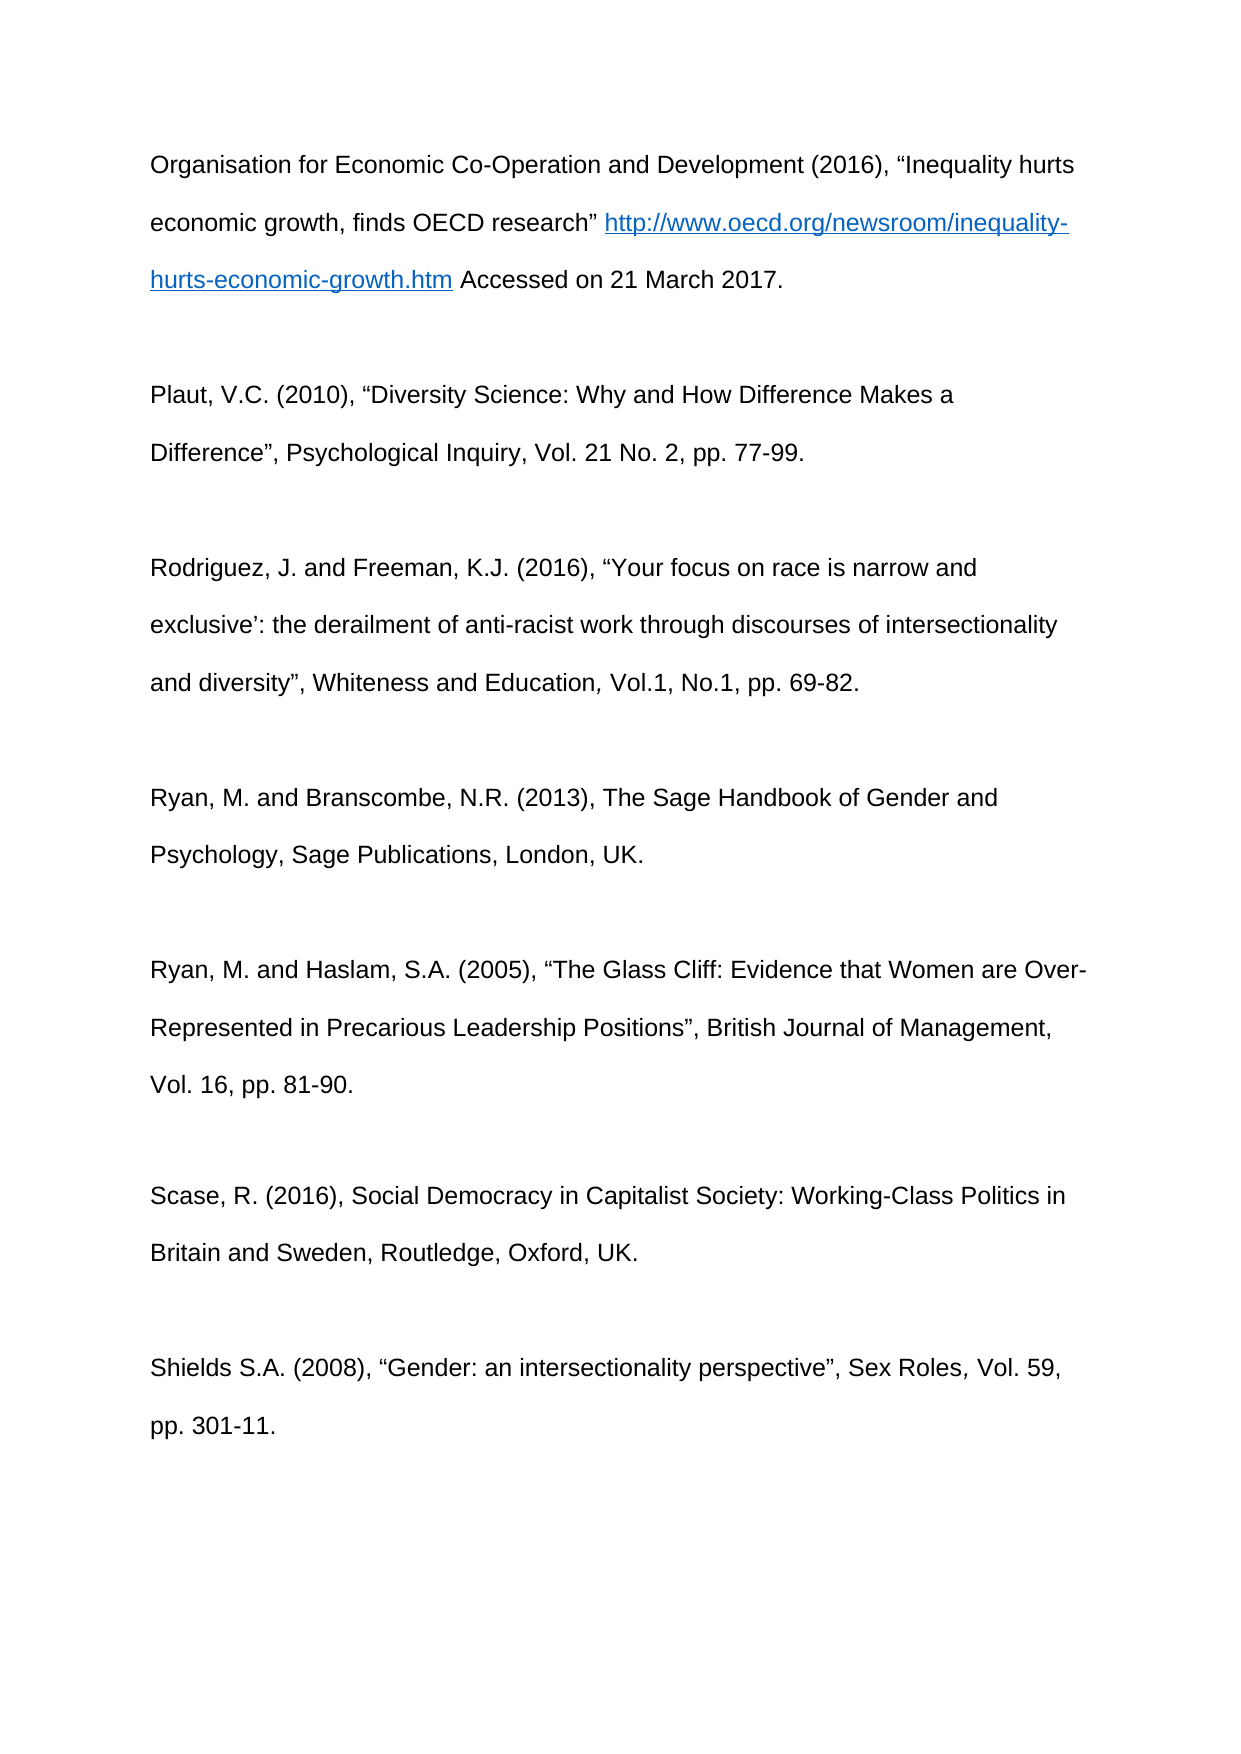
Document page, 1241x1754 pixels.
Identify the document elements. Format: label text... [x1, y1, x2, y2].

text Ryan, M. and Branscombe, N.R. (2013), The Sage Handbook of Gender and Psychology, Sage Publications, London, UK. [150, 782, 1090, 869]
text Rodriguez, J. and Freeman, K.J. (2016), “Your focus on race is narrow and exclusive’: the derailment of anti-racist work through discourses of intersectionality and diversity”, Whiteness and Education, Vol.1, No.1, pp. 69-82. [150, 552, 1090, 696]
text Organisation for Economic Co-Operation and Development (2016), “Inequality hurts economic growth, finds OECD research” http://www.oecd.org/newsroom/inequality-hurts-economic-growth.htm Accessed on 21 March 2017. [150, 150, 1090, 294]
text Scase, R. (2016), Social Democracy in Capitalist Society: Working-Class Politics in Britain and Sweden, Routledge, Oxford, UK. [150, 1181, 1090, 1267]
text Plaut, V.C. (2010), “Diversity Science: Why and How Difference Makes a Difference”, Psychological Inquiry, Vol. 21 No. 2, pp. 77-99. [150, 380, 1090, 466]
text Ryan, M. and Haslam, S.A. (2005), “The Glass Cliff: Evidence that Women are Over-Represented in Precarious Leadership Positions”, British Journal of Management, Vol. 16, pp. 81-90. [150, 955, 1090, 1099]
text Shields S.A. (2008), “Gender: an intersectionality perspective”, Sex Roles, Vol. 59, pp. 301-11. [150, 1353, 1090, 1439]
